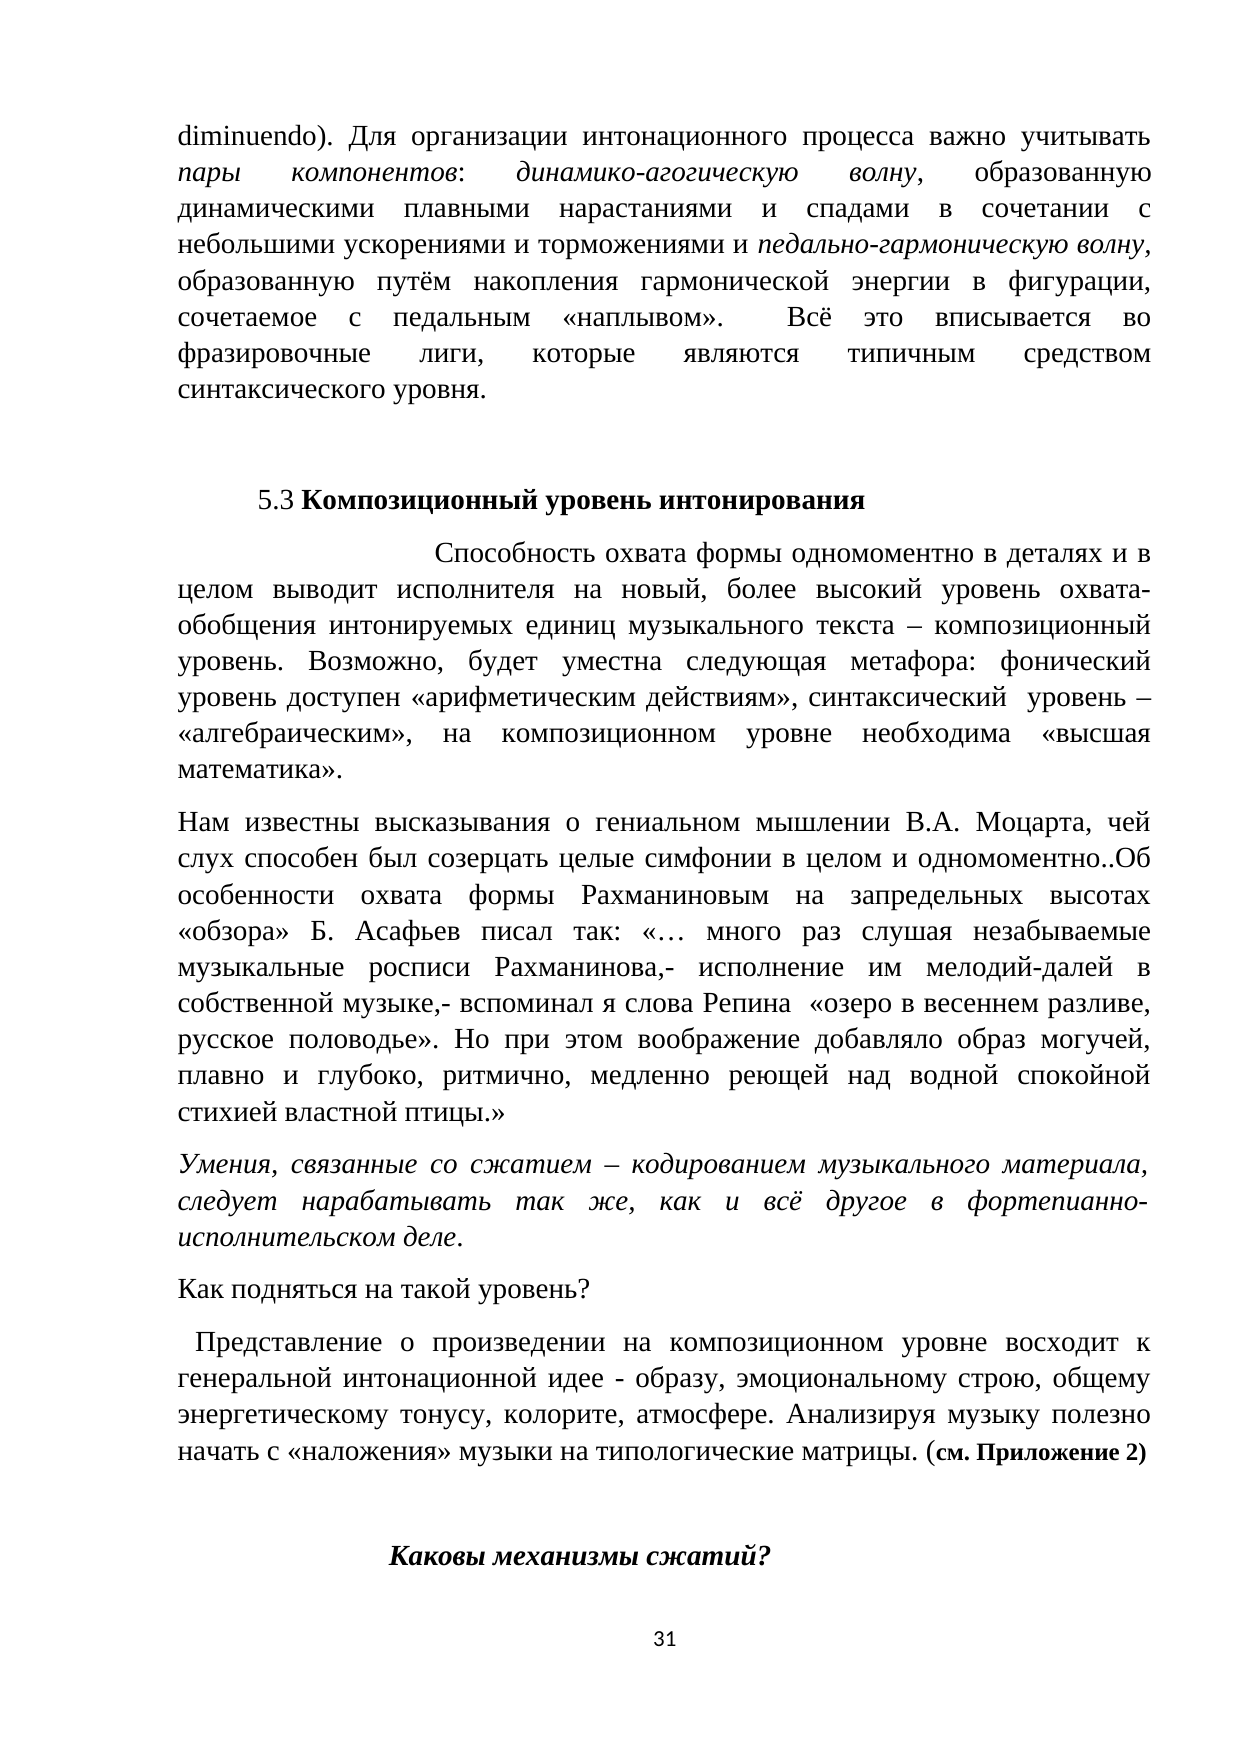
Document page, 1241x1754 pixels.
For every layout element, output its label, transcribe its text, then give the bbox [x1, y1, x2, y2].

text Каковы механизмы сжатий? [177, 1538, 1152, 1572]
text 5.3 Композиционный уровень интонирования [177, 482, 1152, 516]
text Умения, связанные со сжатием – кодированием музыкального материала, следует нарабатывать так же, как и всё другое в фортепианно-исполнительском деле. [177, 1146, 1152, 1252]
text Как подняться на такой уровень? [177, 1272, 1152, 1305]
text Представление о произведении на композиционном уровне восходит к генеральной интонационной идее - образу, эмоциональному строю, общему энергетическому тонусу, колорите, атмосфере. Анализируя музыку полезно начать с «наложения» музыки на типологические матрицы. (см. Приложение 2) [177, 1324, 1152, 1466]
text Способность охвата формы одномоментно в деталях и в целом выводит исполнителя на новый, более высокий уровень охвата-обобщения интонируемых единиц музыкального текста – композиционный уровень. Возможно, будет уместна следующая метафора: фонический уровень доступен «арифметическим действиям», синтаксический уровень – «алгебраическим», на композиционном уровне необходима «высшая математика». [177, 535, 1152, 785]
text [177, 118, 1152, 405]
text Нам известны высказывания о гениальном мышлении В.А. Моцарта, чей слух способен был созерцать целые симфонии в целом и одномоментно..Об особенности охвата формы Рахманиновым на запредельных высотах «обзора» Б. Асафьев писал так: «… много раз слушая незабываемые музыкальные росписи Рахманинова,- исполнение им мелодий-далей в собственной музыке,- вспоминал я слова Репина «озеро в весеннем разливе, русское половодье». Но при этом воображение добавляло образ могучей, плавно и глубоко, ритмично, медленно реющей над водной спокойной стихией властной птицы.» [177, 804, 1152, 1127]
